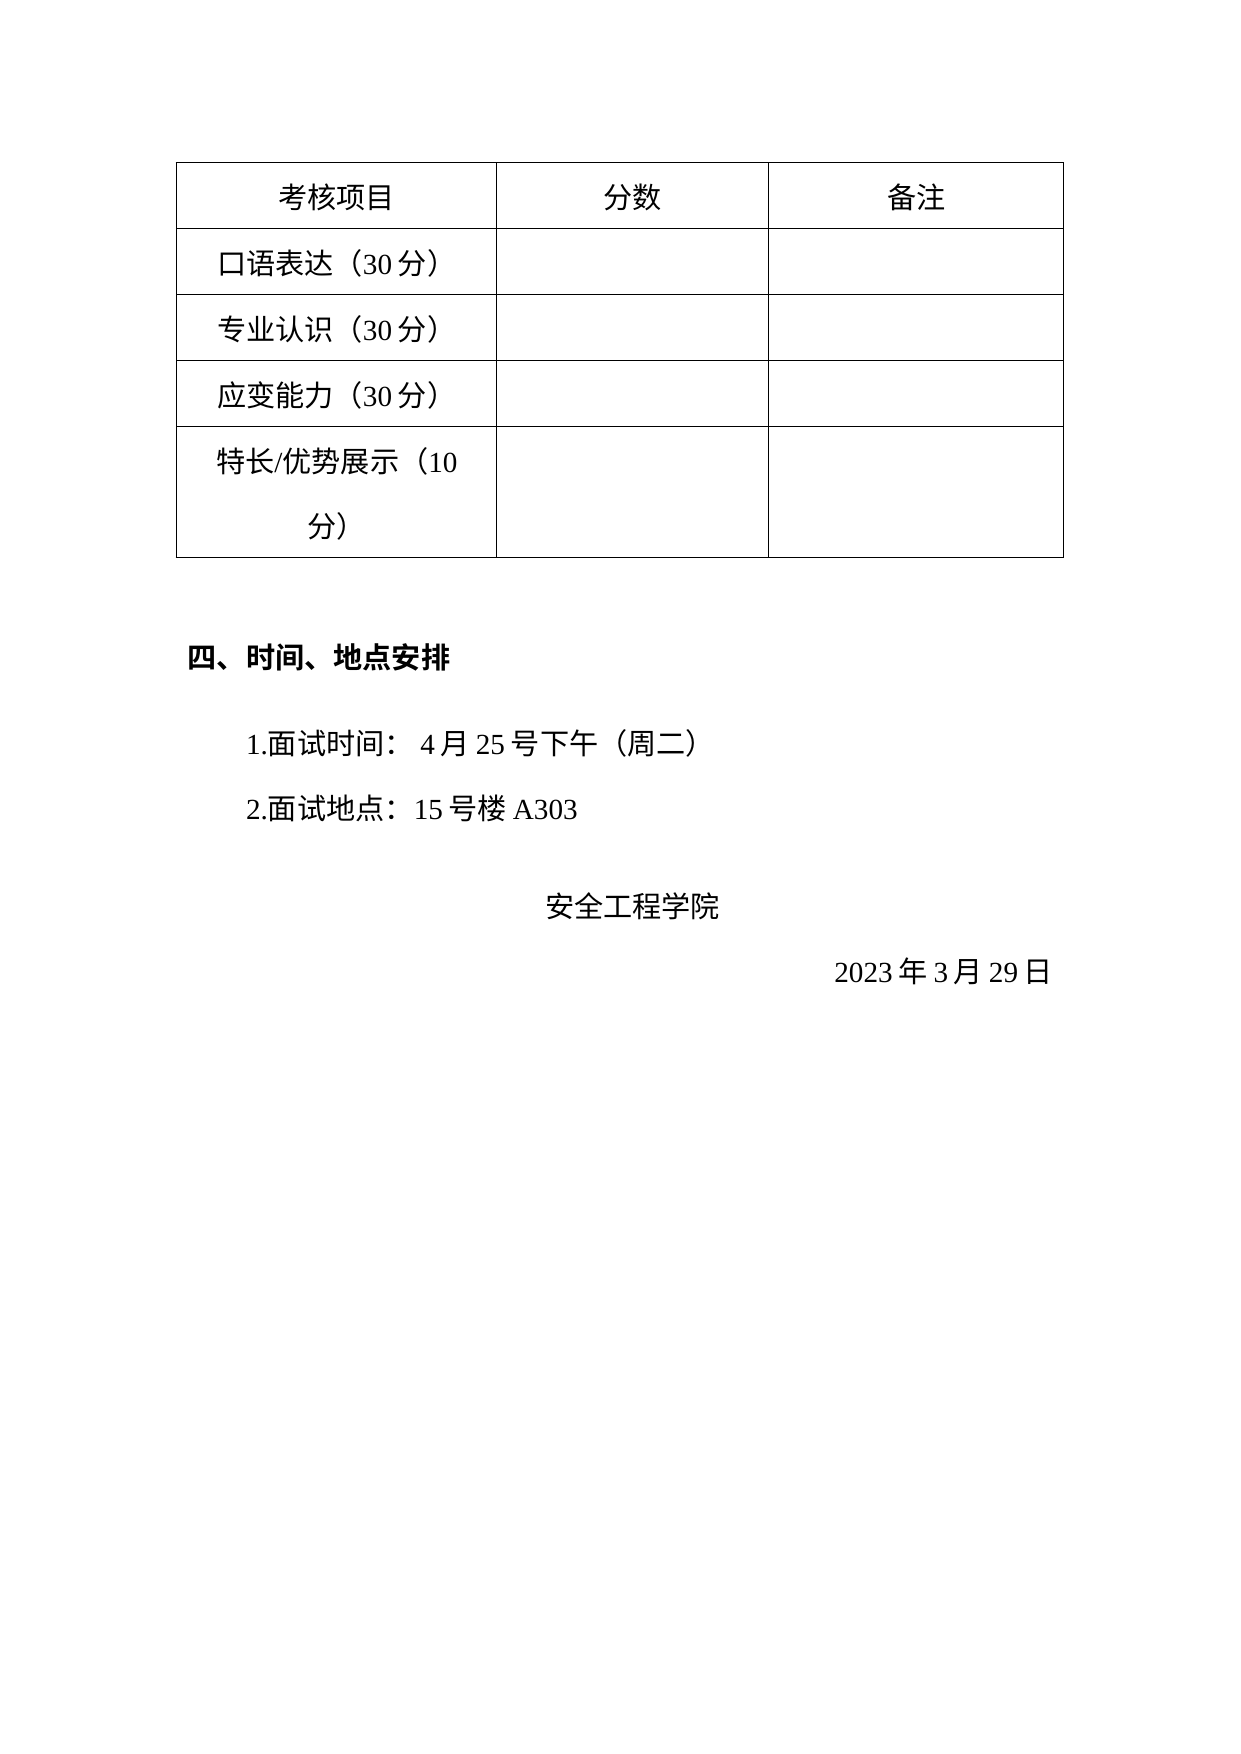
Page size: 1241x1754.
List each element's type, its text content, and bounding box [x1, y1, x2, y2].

text 四、时间、地点安排 [187, 623, 1053, 688]
table_cell [497, 295, 768, 360]
table_cell [769, 295, 1063, 360]
table_cell 专业认识（30分） [177, 295, 496, 360]
table_header 分数 [497, 163, 768, 228]
text 2.面试地点：15号楼A303 [246, 774, 1053, 839]
text 安全工程学院 [246, 872, 1053, 937]
table_cell [497, 427, 768, 557]
text 2023年3月29日 [187, 937, 1053, 1002]
table_header 考核项目 [177, 163, 496, 228]
text 1.面试时间： 4月25号下午（周二） [187, 709, 1053, 774]
table_cell 口语表达（30分） [177, 229, 496, 294]
table_cell [769, 361, 1063, 426]
table_cell [769, 427, 1063, 557]
table_cell [497, 229, 768, 294]
table_cell [497, 361, 768, 426]
table_header 备注 [769, 163, 1063, 228]
table_cell 应变能力（30分） [177, 361, 496, 426]
table_cell 特长/优势展示（10分） [177, 427, 496, 557]
table_cell [769, 229, 1063, 294]
